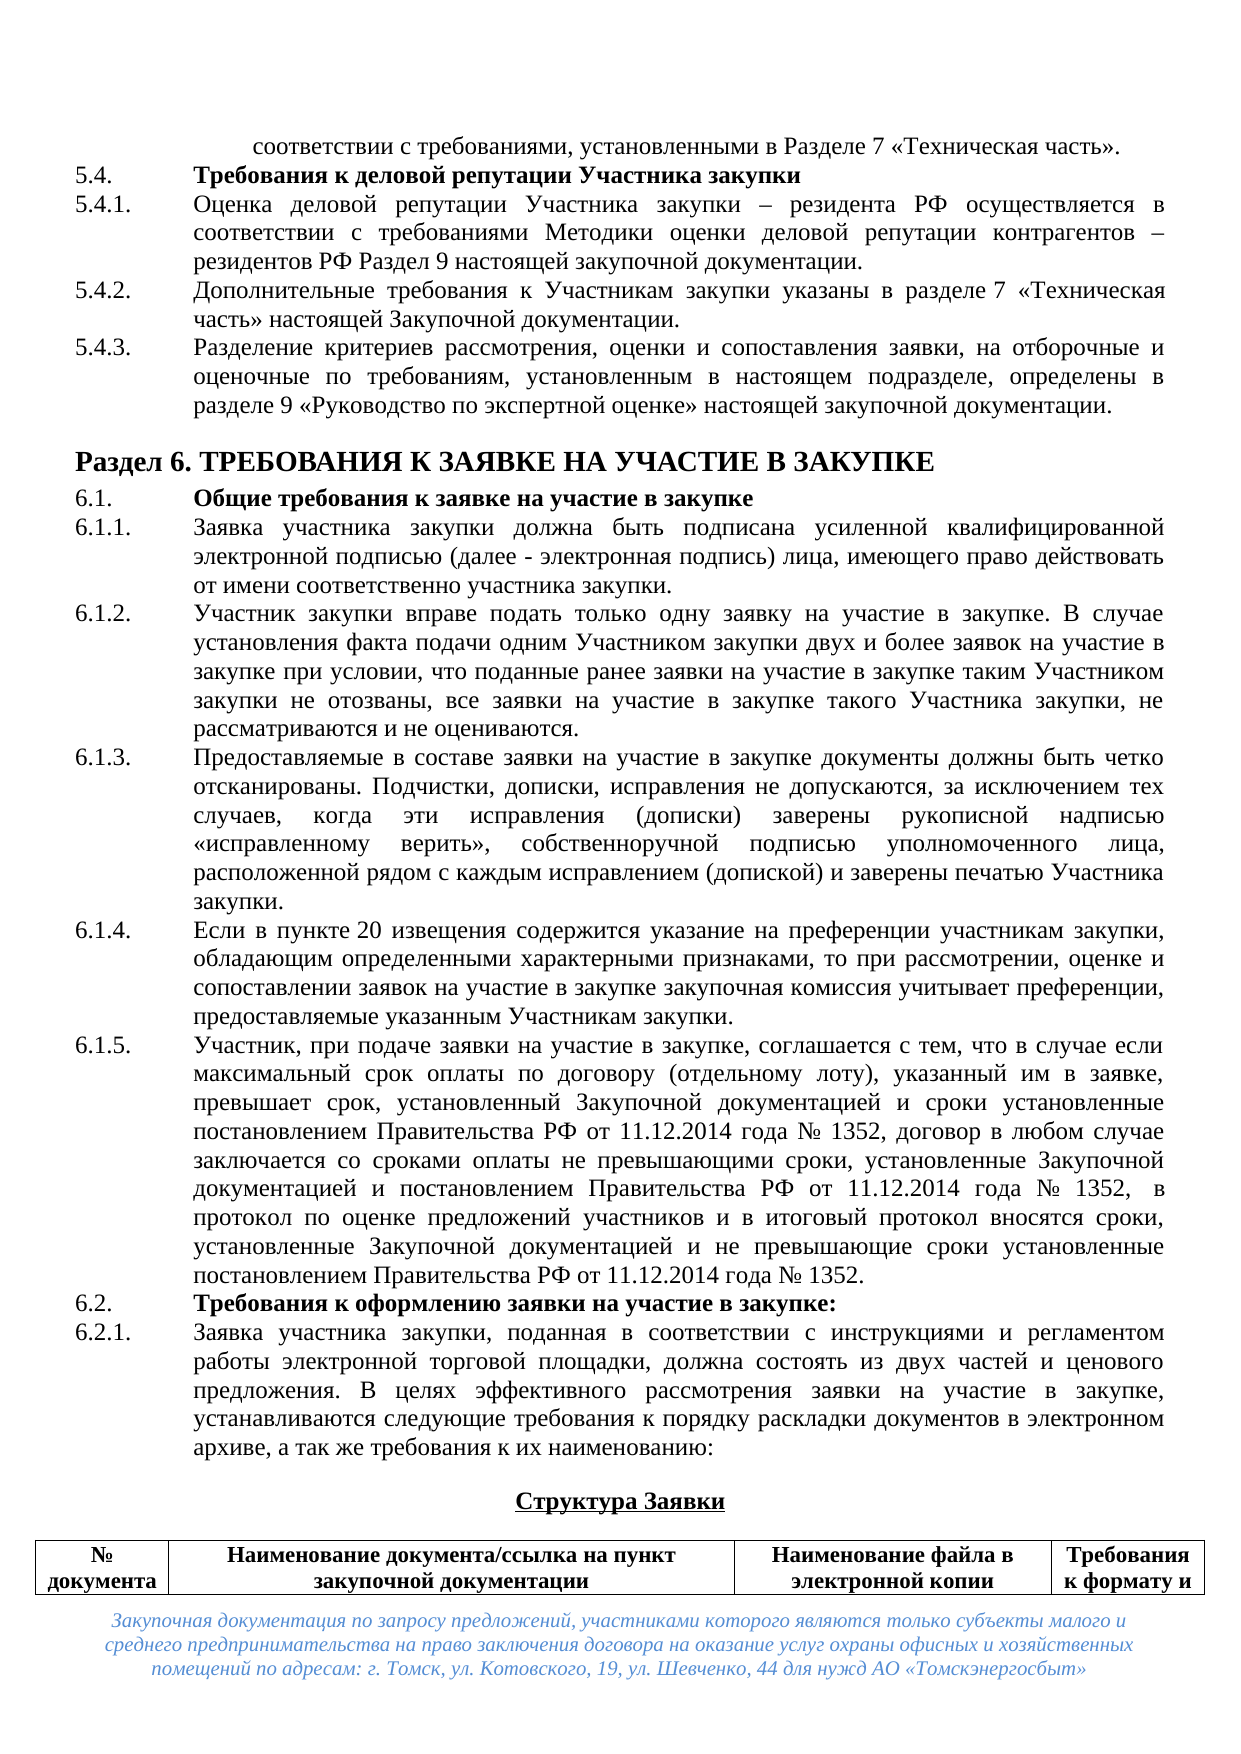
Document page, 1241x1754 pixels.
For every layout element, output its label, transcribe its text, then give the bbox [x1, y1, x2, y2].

list Предоставляемые в составе заявки на участие в закупке документы должны быть четко отсканированы. Подчистки, дописки, исправления не допускаются, за исключением тех случаев, когда эти исправления (дописки) заверены рукописной надписью «исправленному верить», собственноручной подписью уполномоченного лица, расположенной рядом с каждым исправлением (допиской) и заверены печатью Участника закупки. [75, 742, 1165, 915]
list Общие требования к заявке на участие в закупке [75, 483, 1165, 512]
list Заявка участника закупки, поданная в соответствии с инструкциями и регламентом работы электронной торговой площадки, должна состоять из двух частей и ценового предложения. В целях эффективного рассмотрения заявки на участие в закупке, устанавливаются следующие требования к порядку раскладки документов в электронном архиве, а так же требования к их наименованию: [75, 1317, 1165, 1461]
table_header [169, 1541, 734, 1593]
list Требования к оформлению заявки на участие в закупке: [75, 1288, 1165, 1317]
list Заявка участника закупки должна быть подписана усиленной квалифицированной электронной подписью (далее - электронная подпись) лица, имеющего право действовать от имени соответственно участника закупки. [75, 512, 1165, 598]
subtitle Раздел 6. ТРЕБОВАНИЯ К ЗАЯВКЕ НА УЧАСТИЕ В ЗАКУПКЕ [75, 444, 1165, 477]
table_header № документа в томе [36, 1541, 168, 1593]
list Участник закупки вправе подать только одну заявку на участие в закупке. В случае установления факта подачи одним Участником закупки двух и более заявок на участие в закупке при условии, что поданные ранее заявки на участие в закупке таким Участником закупки не отозваны, все заявки на участие в закупке такого Участника закупки, не рассматриваются и не оцениваются. [75, 598, 1165, 742]
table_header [735, 1541, 1051, 1593]
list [208, 131, 1165, 160]
list Дополнительные требования к Участникам закупки указаны в разделе 7 «Техническая часть» настоящей Закупочной документации. [75, 275, 1165, 332]
list Требования к деловой репутации Участника закупки [75, 160, 1165, 189]
list Если в пункте 20 извещения содержится указание на преференции участникам закупки, обладающим определенными характерными признаками, то при рассмотрении, оценке и сопоставлении заявок на участие в закупке закупочная комиссия учитывает преференции, предоставляемые указанным Участникам закупки. [75, 915, 1165, 1030]
list Участник, при подаче заявки на участие в закупке, соглашается с тем, что в случае если максимальный срок оплаты по договору (отдельному лоту), указанный им в заявке, превышает срок, установленный Закупочной документацией и сроки установленные постановлением Правительства РФ от 11.12.2014 года № 1352, договор в любом случае заключается со сроками оплаты не превышающими сроки, установленные Закупочной документацией и постановлением Правительства РФ от 11.12.2014 года № 1352, в протокол по оценке предложений участников и в итоговый протокол вносятся сроки, установленные Закупочной документацией и не превышающие сроки установленные постановлением Правительства РФ от 11.12.2014 года № 1352. [75, 1030, 1165, 1288]
list Структура Заявки [75, 1486, 1165, 1515]
list Разделение критериев рассмотрения, оценки и сопоставления заявки, на отборочные и оценочные по требованиям, установленным в настоящем подразделе, определены в разделе 9 «Руководство по экспертной оценке» настоящей закупочной документации. [75, 332, 1165, 419]
list Оценка деловой репутации Участника закупки – резидента РФ осуществляется в соответствии с требованиями Методики оценки деловой репутации контрагентов – резидентов РФ Раздел 9 настоящей закупочной документации. [75, 189, 1165, 275]
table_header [1052, 1541, 1204, 1593]
